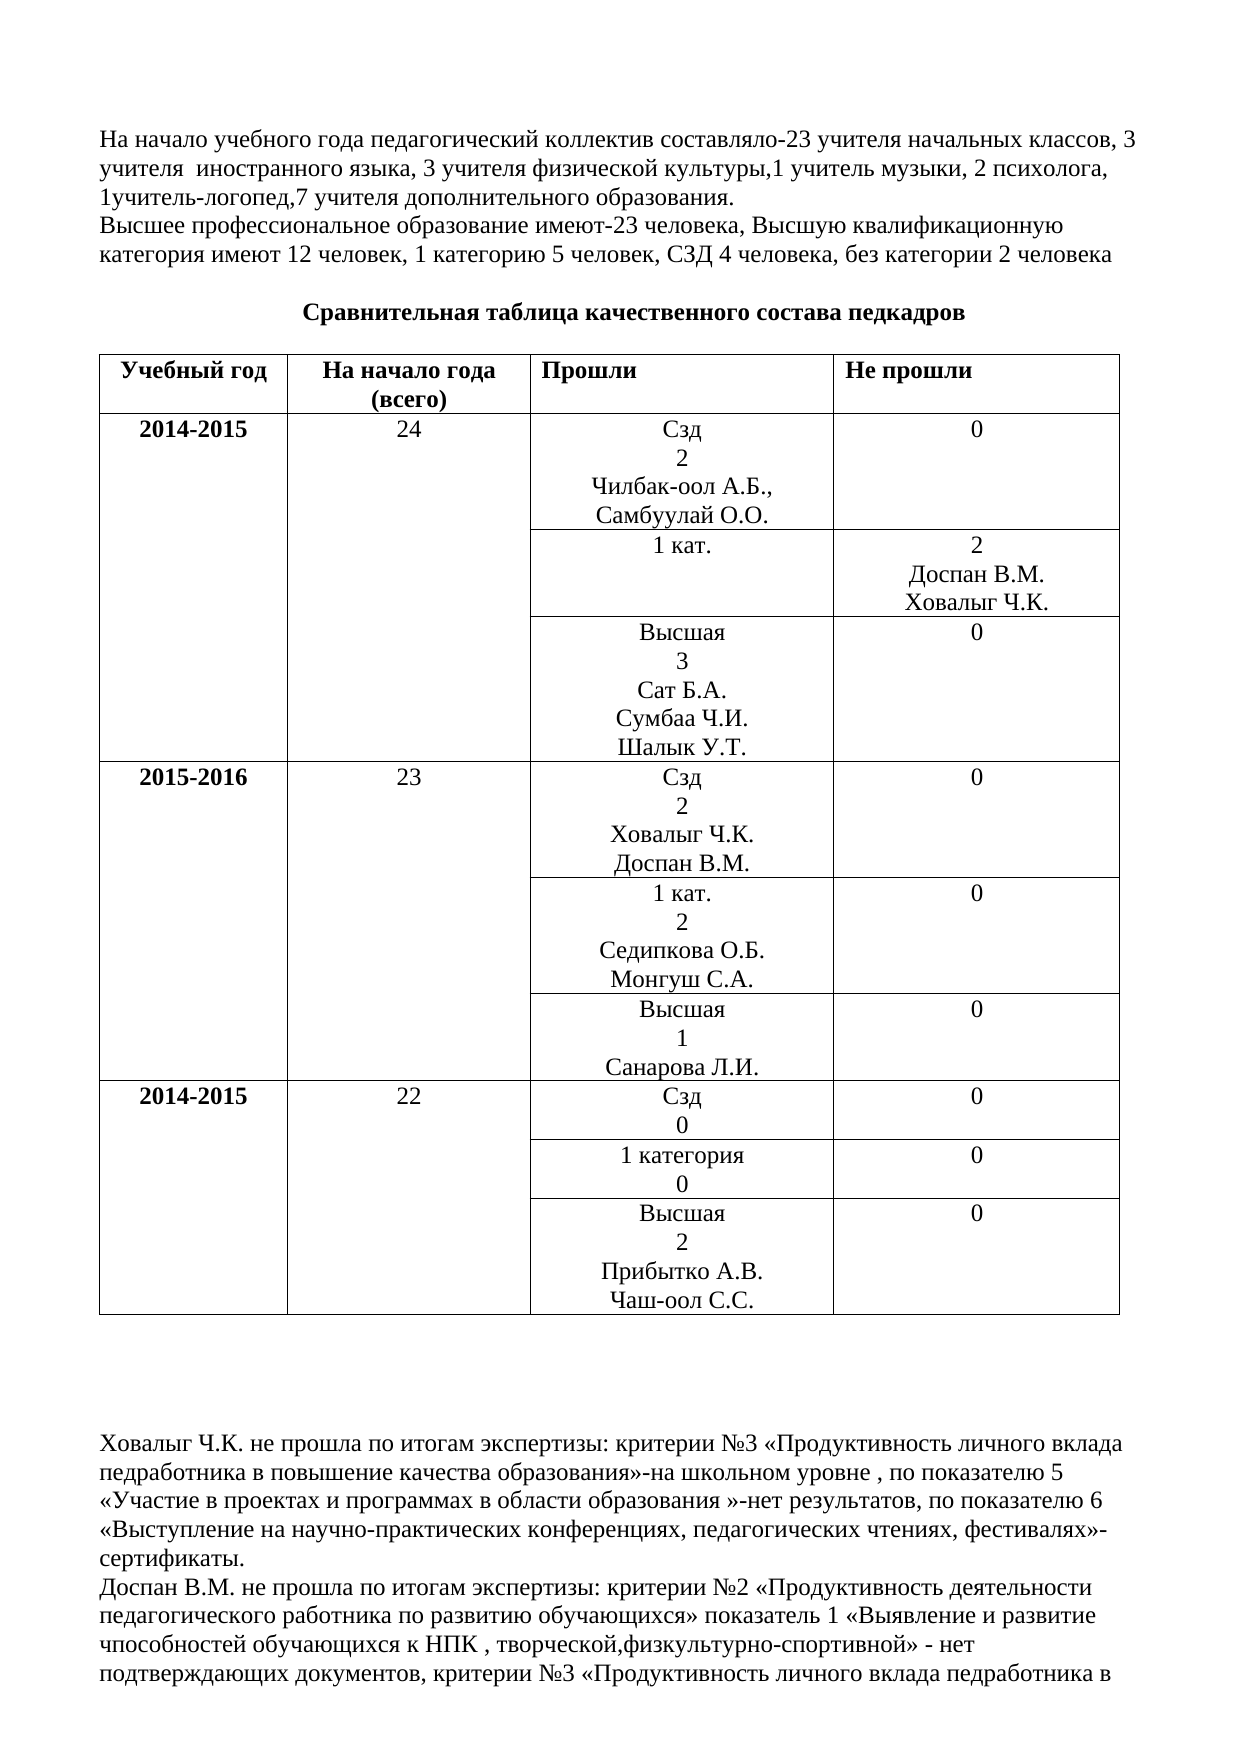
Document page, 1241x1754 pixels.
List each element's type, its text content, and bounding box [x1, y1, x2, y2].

table_cell 23 [288, 762, 530, 1080]
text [99, 1572, 1169, 1687]
table_cell Сзд 2 Ховалыг Ч.К. Доспан В.М. [531, 762, 833, 877]
table_header Учебный год [100, 355, 287, 413]
table_cell 0 [834, 994, 1119, 1080]
table_cell 0 [834, 878, 1119, 993]
table_cell 1 категория 0 [531, 1140, 833, 1197]
table_cell Высшая 1 Санарова Л.И. [531, 994, 833, 1080]
text Сравнительная таблица качественного состава педкадров [99, 297, 1169, 326]
table_cell 0 [834, 1199, 1119, 1313]
table_cell 22 [288, 1081, 530, 1313]
table_cell 0 [834, 1140, 1119, 1197]
table_header Не прошли [834, 355, 1119, 413]
table_cell Высшая 3 Сат Б.А. Сумбаа Ч.И. Шалык У.Т. [531, 617, 833, 761]
table_cell 0 [834, 617, 1119, 761]
table_header На начало года (всего) [288, 355, 530, 413]
table_cell 2015-2016 [100, 762, 287, 1080]
table_cell Высшая 2 Прибытко А.В. Чаш-оол С.С. [531, 1199, 833, 1313]
table_cell 24 [288, 414, 530, 761]
table_cell Сзд 2 Чилбак-оол А.Б., Самбуулай О.О. [531, 414, 833, 529]
table_cell 1 кат. [531, 530, 833, 616]
table_cell 1 кат. 2 Седипкова О.Б. Монгуш С.А. [531, 878, 833, 993]
table_header Прошли [531, 355, 833, 413]
table_cell Сзд 0 [531, 1081, 833, 1139]
text На начало учебного года педагогический коллектив составляло-23 учителя начальных классов, 3 учителя иностранного языка, 3 учителя физической культуры,1 учитель музыки, 2 психолога, 1учитель-логопед,7 учителя дополнительного образования. [99, 124, 1169, 211]
text Высшее профессиональное образование имеют-23 человека, Высшую квалификационную категория имеют 12 человек, 1 категорию 5 человек, СЗД 4 человека, без категории 2 человека [99, 211, 1169, 268]
text Ховалыг Ч.К. не прошла по итогам экспертизы: критерии №3 «Продуктивность личного вклада педработника в повышение качества образования»-на школьном уровне , по показателю 5 «Участие в проектах и программах в области образования »-нет результатов, по показателю 6 «Выступление на научно-практических конференциях, педагогических чтениях, фестивалях»-сертификаты. [99, 1428, 1169, 1572]
table_cell 0 [834, 414, 1119, 529]
table_cell 2014-2015 [100, 414, 287, 761]
table_cell 0 [834, 762, 1119, 877]
table_cell 0 [834, 1081, 1119, 1139]
table_cell 2 Доспан В.М. Ховалыг Ч.К. [834, 530, 1119, 616]
table_cell 2014-2015 [100, 1081, 287, 1313]
